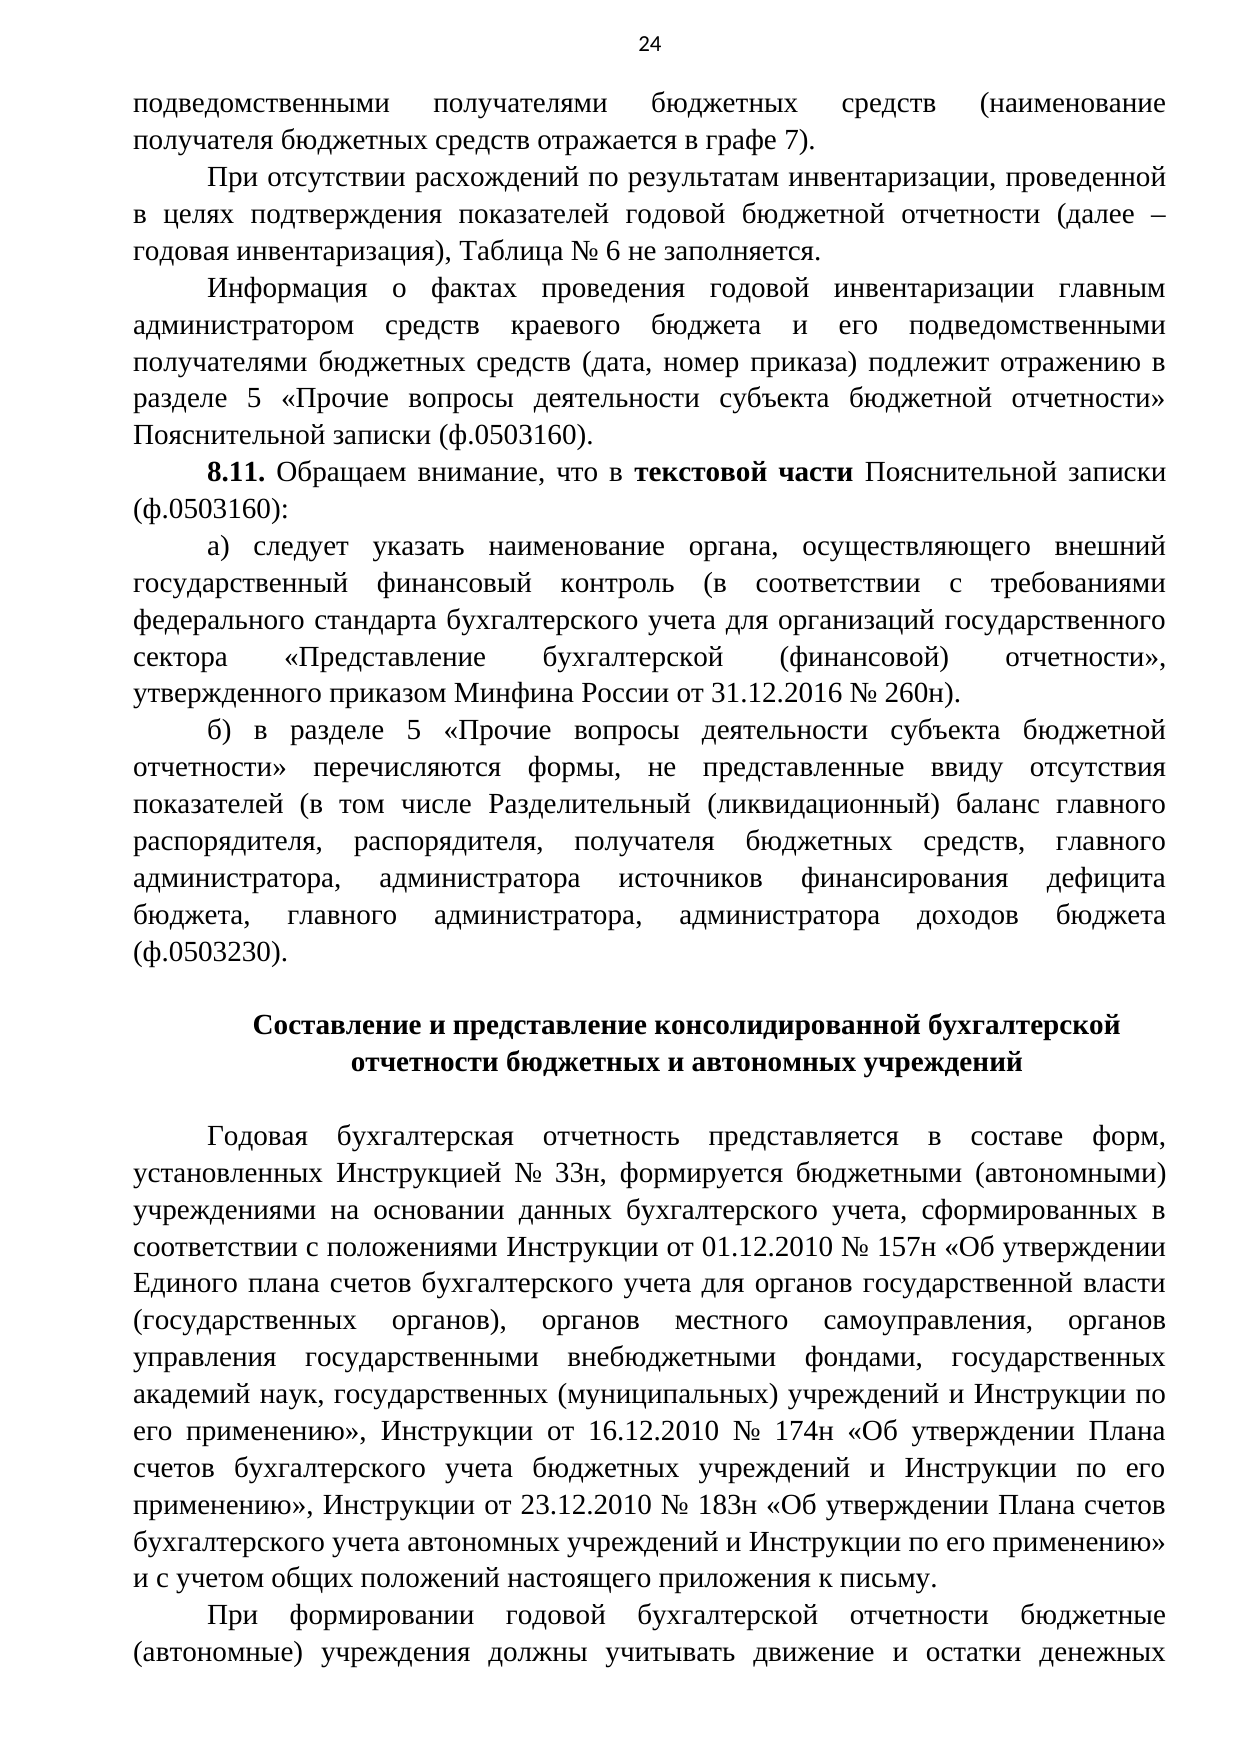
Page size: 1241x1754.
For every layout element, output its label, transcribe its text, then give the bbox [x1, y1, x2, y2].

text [133, 86, 1167, 156]
text 8.11. Обращаем внимание, что в текстовой части Пояснительной записки (ф.0503160): [133, 454, 1167, 525]
title отчетности бюджетных и автономных учреждений [133, 1044, 1167, 1078]
text При отсутствии расхождений по результатам инвентаризации, проведенной в целях подтверждения показателей годовой бюджетной отчетности (далее – годовая инвентаризация), Таблица № 6 не заполняется. [133, 159, 1167, 267]
text Годовая бухгалтерская отчетность представляется в составе форм, установленных Инструкцией № 33н, формируется бюджетными (автономными) учреждениями на основании данных бухгалтерского учета, сформированных в соответствии с положениями Инструкции от 01.12.2010 № 157н «Об утверждении Единого плана счетов бухгалтерского учета для органов государственной власти (государственных органов), органов местного самоуправления, органов управления государственными внебюджетными фондами, государственных академий наук, государственных (муниципальных) учреждений и Инструкции по его применению», Инструкции от 16.12.2010 № 174н «Об утверждении Плана счетов бухгалтерского учета бюджетных учреждений и Инструкции по его применению», Инструкции от 23.12.2010 № 183н «Об утверждении Плана счетов бухгалтерского учета автономных учреждений и Инструкции по его применению» и с учетом общих положений настоящего приложения к письму. [133, 1118, 1167, 1594]
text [133, 1597, 1167, 1668]
text б) в разделе 5 «Прочие вопросы деятельности субъекта бюджетной отчетности» перечисляются формы, не представленные ввиду отсутствия показателей (в том числе Разделительный (ликвидационный) баланс главного распорядителя, распорядителя, получателя бюджетных средств, главного администратора, администратора источников финансирования дефицита бюджета, главного администратора, администратора доходов бюджета (ф.0503230). [133, 712, 1167, 967]
title Составление и представление консолидированной бухгалтерской [133, 1007, 1167, 1041]
text Информация о фактах проведения годовой инвентаризации главным администратором средств краевого бюджета и его подведомственными получателями бюджетных средств (дата, номер приказа) подлежит отражению в разделе 5 «Прочие вопросы деятельности субъекта бюджетной отчетности» Пояснительной записки (ф.0503160). [133, 270, 1167, 451]
text а) следует указать наименование органа, осуществляющего внешний государственный финансовый контроль (в соответствии с требованиями федерального стандарта бухгалтерского учета для организаций государственного сектора «Представление бухгалтерской (финансовой) отчетности», утвержденного приказом Минфина России от 31.12.2016 № 260н). [133, 528, 1167, 709]
